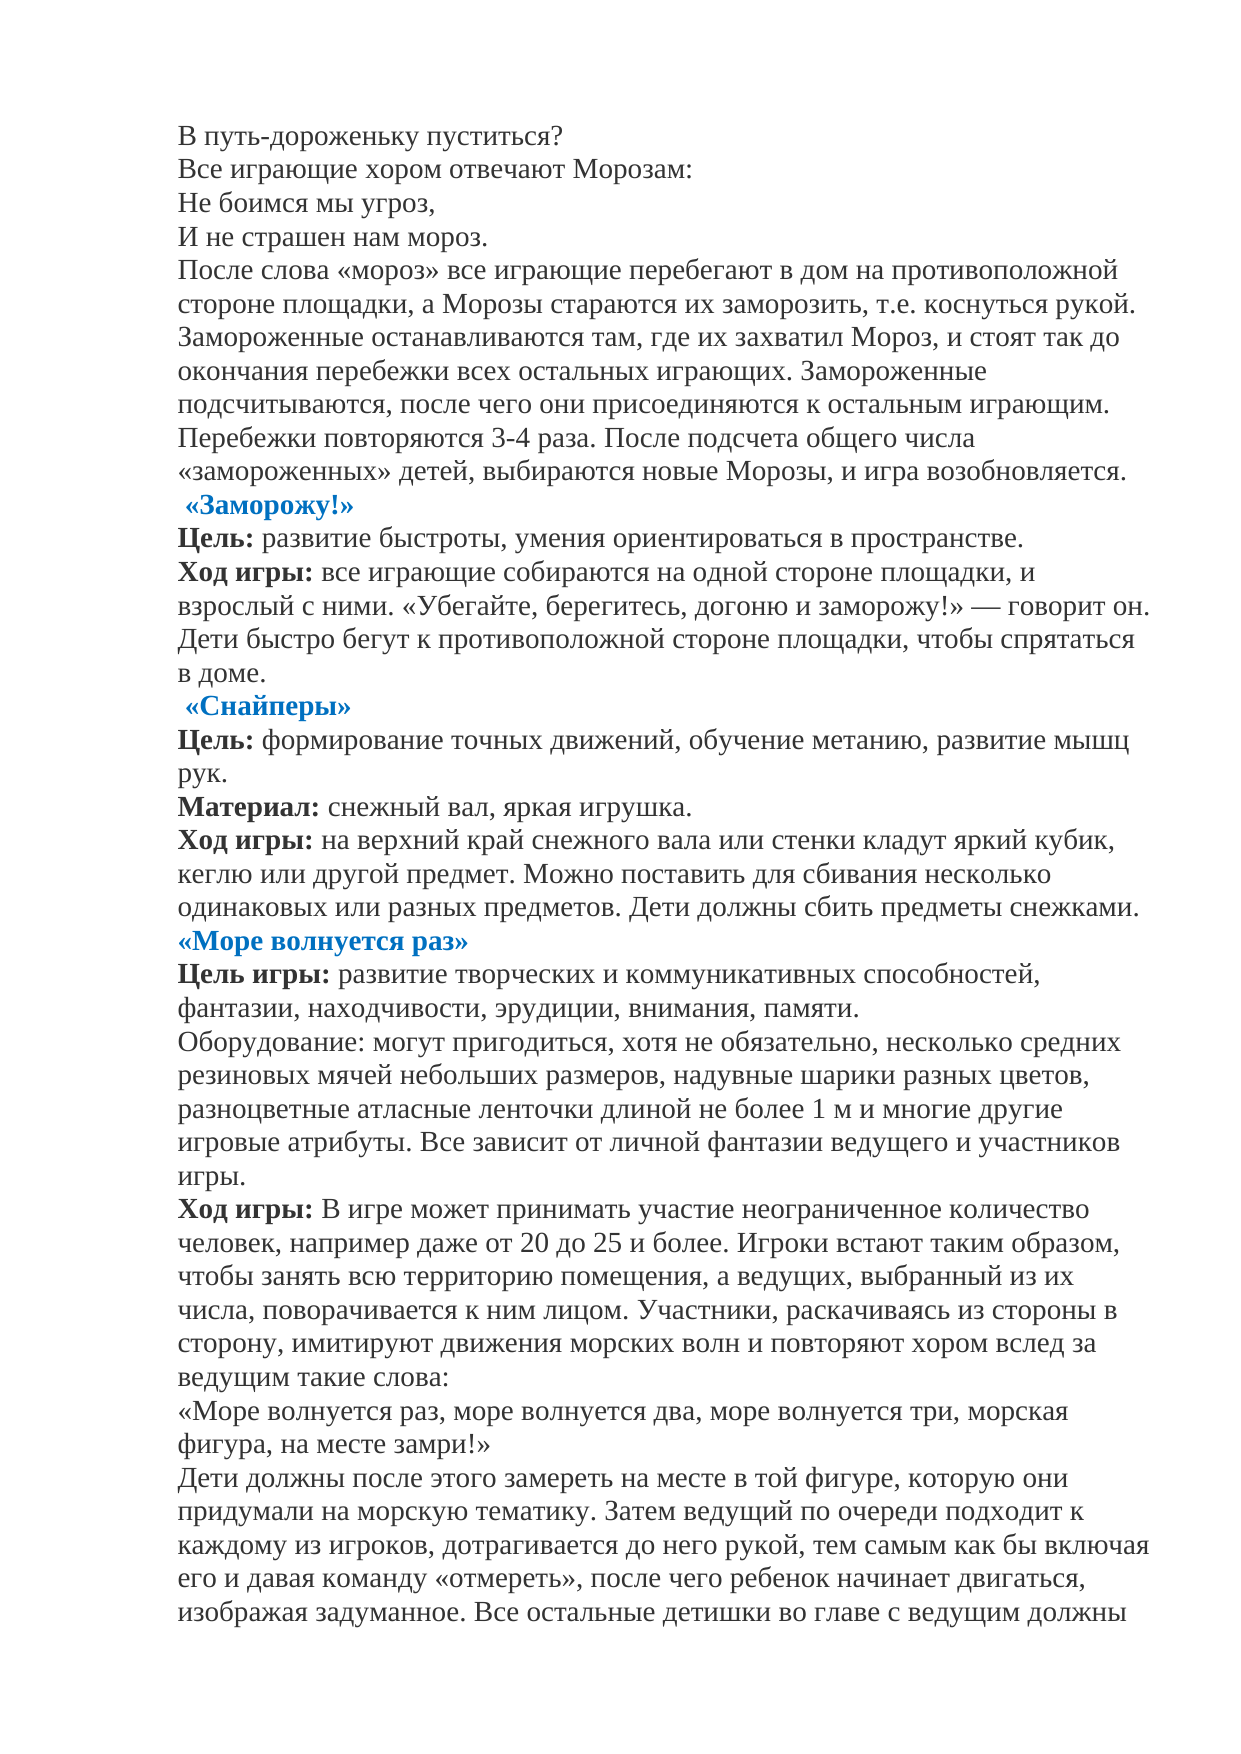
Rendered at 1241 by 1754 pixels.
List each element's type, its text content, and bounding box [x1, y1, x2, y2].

text «Море волнуется раз, море волнуется два, море волнуется три, морская фигура, на месте замри!» [177, 1393, 1152, 1460]
text Оборудование: могут пригодиться, хотя не обязательно, несколько средних резиновых мячей небольших размеров, надувные шарики разных цветов, разноцветные атласные ленточки длиной не более 1 м и многие другие игровые атрибуты. Все зависит от личной фантазии ведущего и участников игры. [177, 1024, 1152, 1191]
text Ход игры: В игре может принимать участие неограниченное количество человек, например даже от 20 до 25 и более. Игроки встают таким образом, чтобы занять всю территорию помещения, а ведущих, выбранный из их числа, поворачивается к ним лицом. Участники, раскачиваясь из стороны в сторону, имитируют движения морских волн и повторяют хором вслед за ведущим такие слова: [177, 1191, 1152, 1393]
text Перебежки повторяются 3-4 раза. После подсчета общего числа «замороженных» детей, выбираются новые Морозы, и игра возобновляется. [177, 420, 1152, 487]
text Цель: формирование точных движений, обучение метанию, развитие мышц рук. Материал: снежный вал, яркая игрушка. Ход игры: на верхний край снежного вала или стенки кладут яркий кубик, кеглю или другой предмет. Можно поставить для сбивания несколько одинаковых или разных предметов. Дети должны сбить предметы снежками. [177, 722, 1152, 923]
text «Море волнуется раз» [177, 923, 1152, 957]
text Цель игры: развитие творческих и коммуникативных способностей, фантазии, находчивости, эрудиции, внимания, памяти. [177, 957, 1152, 1024]
text После слова «мороз» все играющие перебегают в дом на противоположной стороне площадки, а Морозы стараются их заморозить, т.е. коснуться рукой. Замороженные останавливаются там, где их захватил Мороз, и стоят так до окончания перебежки всех остальных играющих. Замороженные подсчитываются, после чего они присоединяются к остальным играющим. [177, 252, 1152, 420]
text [177, 118, 1152, 252]
text «Заморожу!» [177, 487, 1152, 521]
text «Снайперы» [177, 688, 1152, 722]
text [177, 1460, 1152, 1627]
text Цель: развитие быстроты, умения ориентироваться в пространстве. Ход игры: все играющие собираются на одной стороне площадки, и взрослый с ними. «Убегайте, берегитесь, догоню и заморожу!» — говорит он. Дети быстро бегут к противоположной стороне площадки, чтобы спрятаться в доме. [177, 521, 1152, 688]
